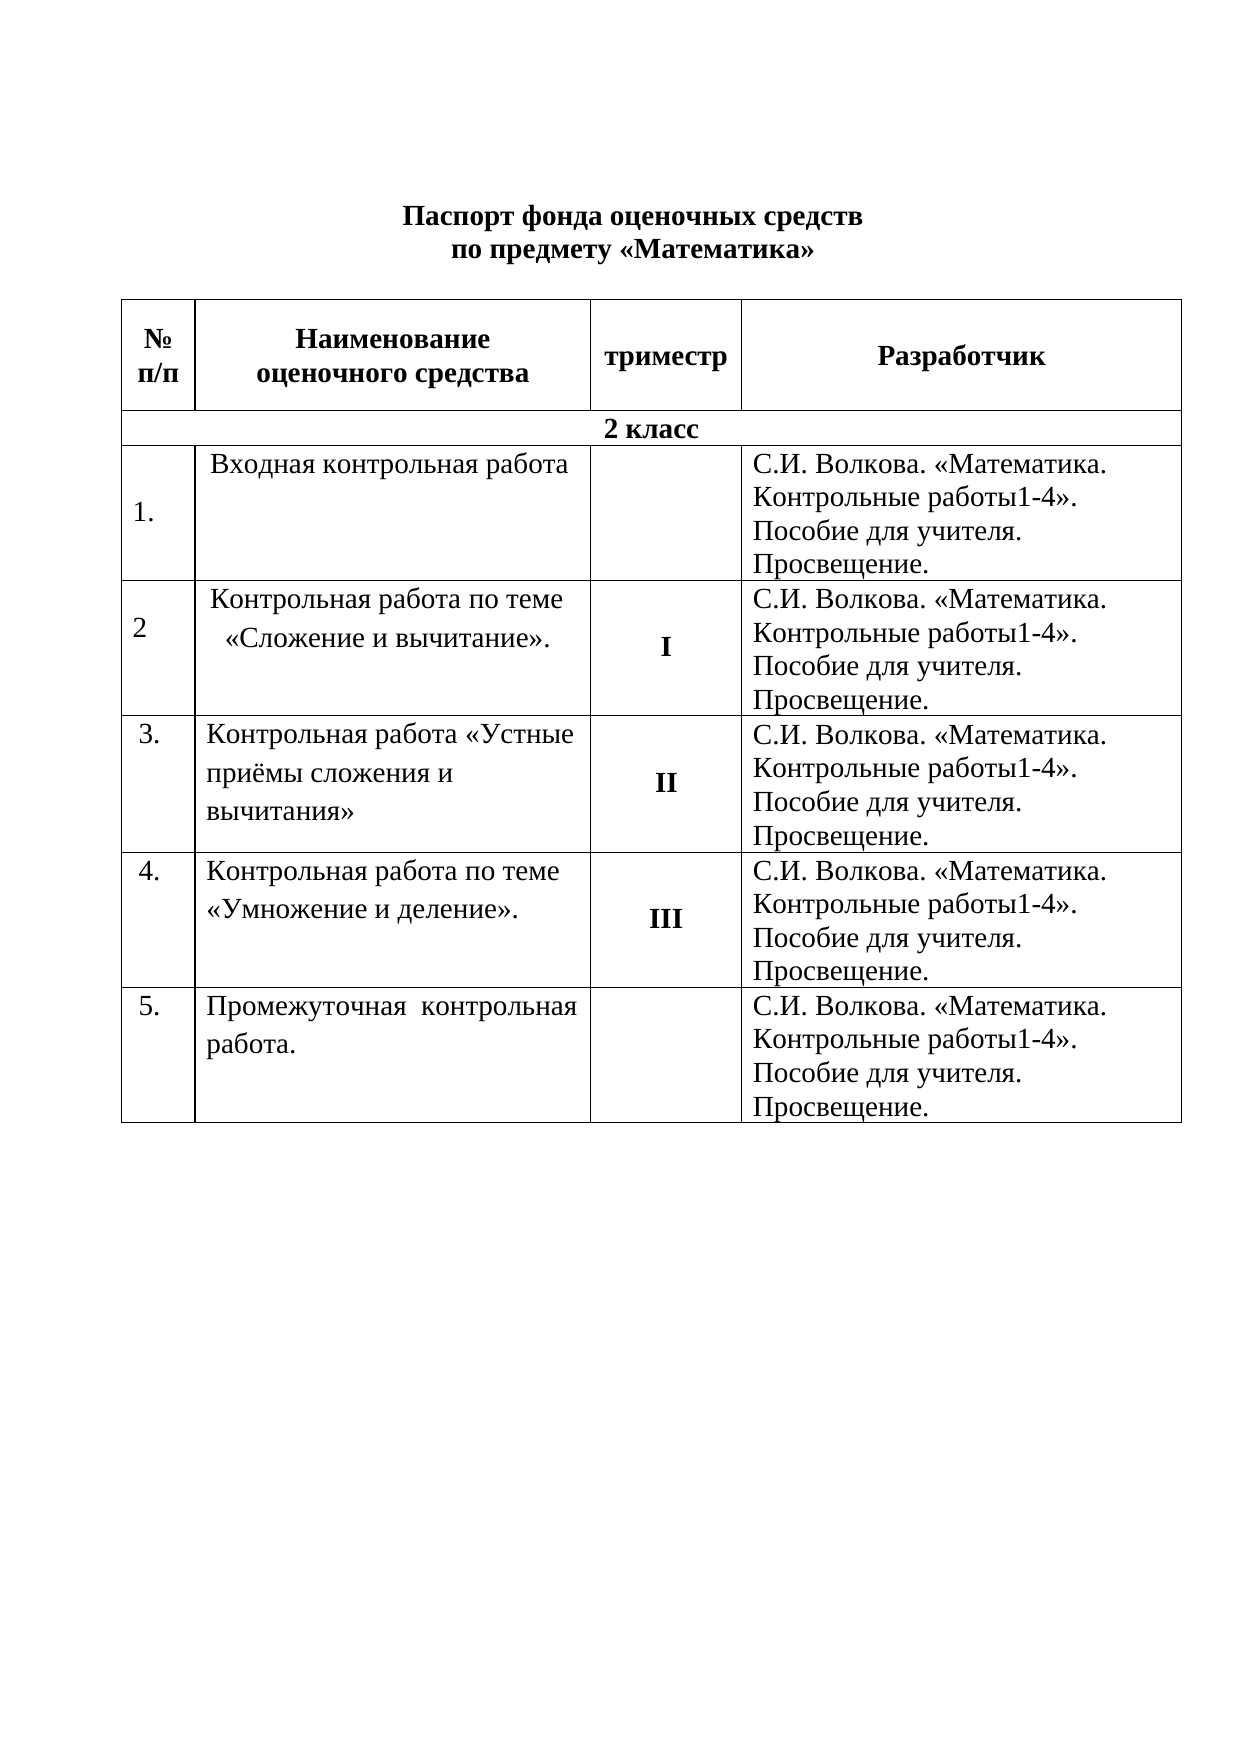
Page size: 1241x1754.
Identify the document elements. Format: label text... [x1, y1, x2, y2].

table_cell Контрольная работа по теме «Сложение и вычитание». [196, 581, 590, 715]
table_cell I [591, 581, 741, 715]
table_cell 4. [122, 853, 194, 987]
table_cell II [591, 716, 741, 852]
table_cell 5. [122, 988, 194, 1122]
text Паспорт фонда оценочных средств [143, 198, 1122, 232]
table_cell Входная контрольная работа [196, 446, 590, 580]
table_cell С.И. Волкова. «Математика. Контрольные работы1-4». Пособие для учителя. Просвещение. [742, 716, 1181, 852]
table_cell 2 [122, 581, 194, 715]
table_header № п/п [122, 300, 194, 410]
table_cell С.И. Волкова. «Математика. Контрольные работы1-4». Пособие для учителя. Просвещение. [742, 988, 1181, 1122]
table_cell 3. [122, 716, 194, 852]
table_cell С.И. Волкова. «Математика. Контрольные работы1-4». Пособие для учителя. Просвещение. [742, 446, 1181, 580]
table_header триместр [591, 300, 741, 410]
text по предмету «Математика» [143, 232, 1122, 265]
table_header Наименование оценочного средства [196, 300, 590, 410]
table_cell Промежуточная контрольная работа. [196, 988, 590, 1122]
table_cell Контрольная работа по теме «Умножение и деление». [196, 853, 590, 987]
table_cell [591, 988, 741, 1122]
table_cell 1. [122, 446, 194, 580]
table_cell III [591, 853, 741, 987]
table_cell С.И. Волкова. «Математика. Контрольные работы1-4». Пособие для учителя. Просвещение. [742, 581, 1181, 715]
table_cell 2 класс [122, 411, 1181, 445]
table_cell [591, 446, 741, 580]
table_cell С.И. Волкова. «Математика. Контрольные работы1-4». Пособие для учителя. Просвещение. [742, 853, 1181, 987]
table_cell Контрольная работа «Устные приёмы сложения и вычитания» [196, 716, 590, 852]
table_header Разработчик [742, 300, 1181, 410]
